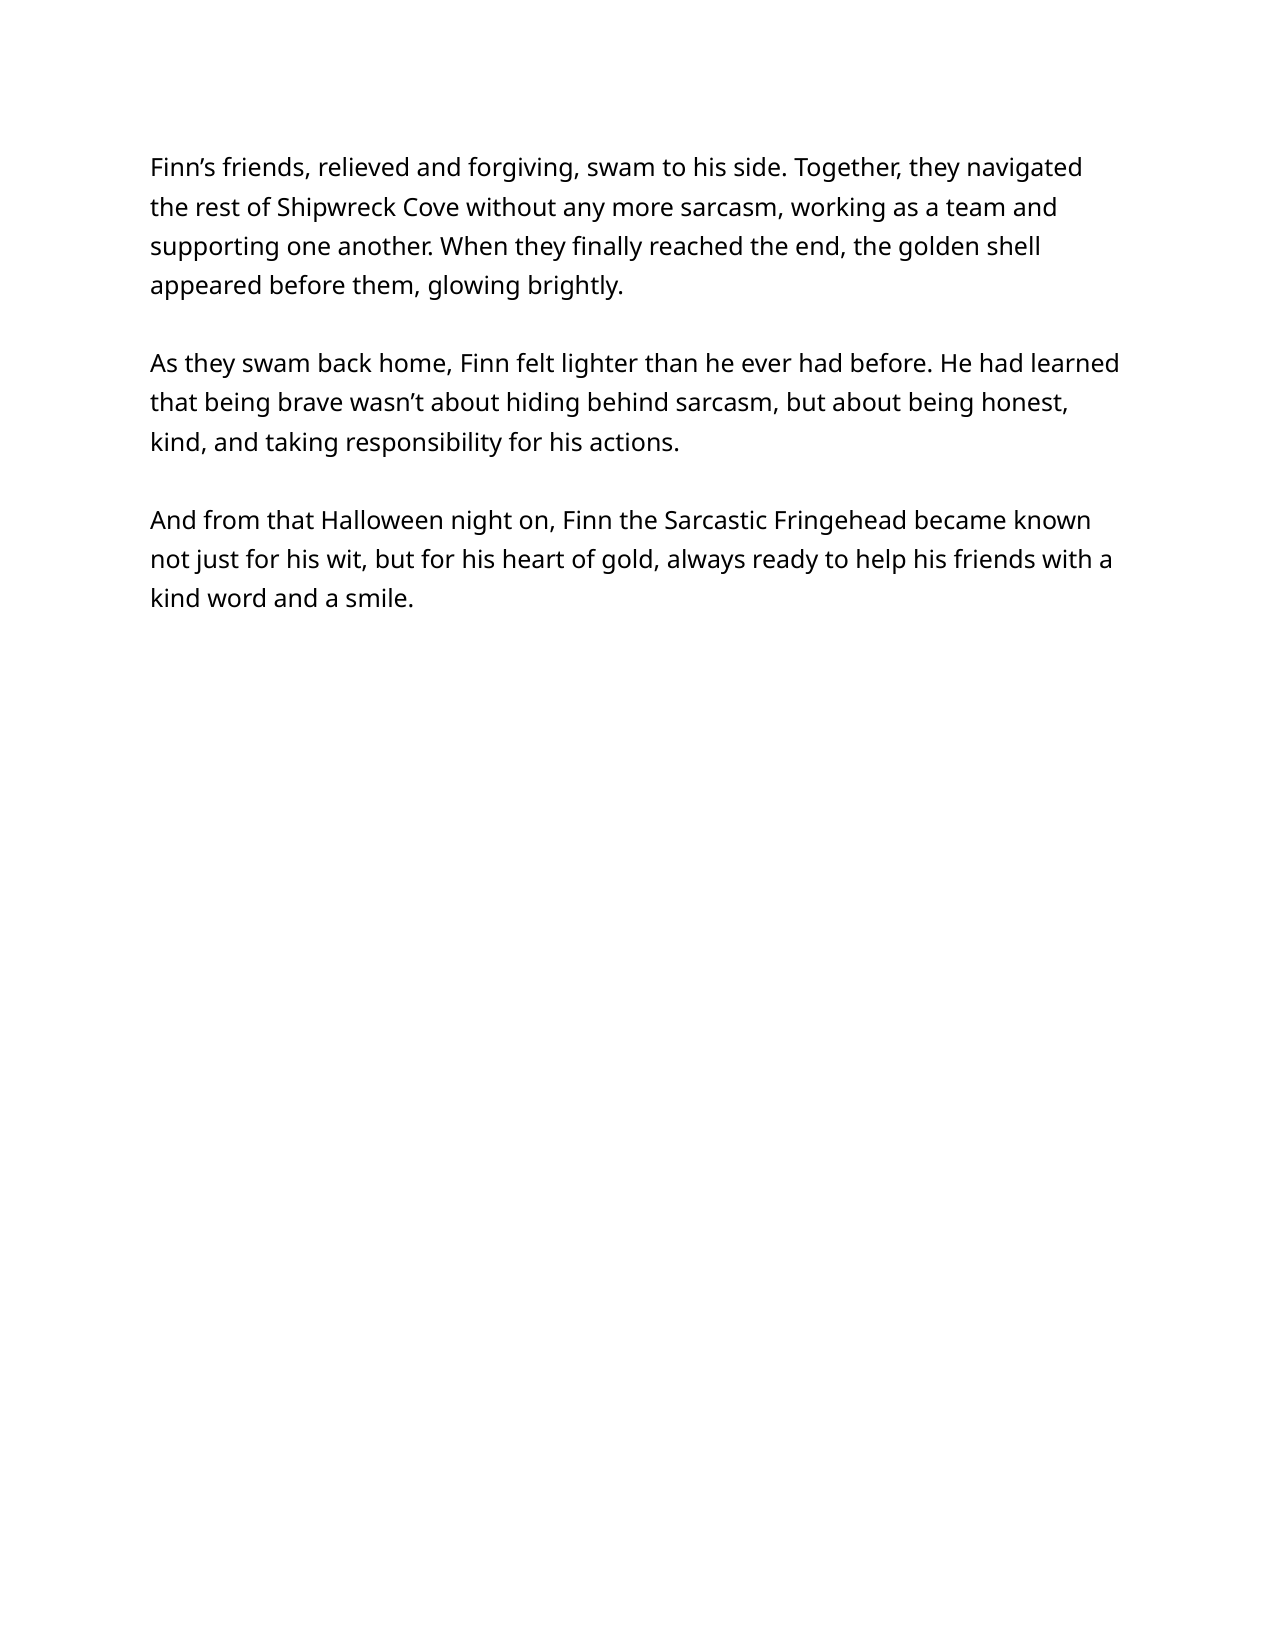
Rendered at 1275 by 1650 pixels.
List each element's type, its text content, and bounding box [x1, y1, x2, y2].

text As they swam back home, Finn felt lighter than he ever had before. He had learned that being brave wasn’t about hiding behind sarcasm, but about being honest, kind, and taking responsibility for his actions. [150, 346, 1125, 458]
text And from that Halloween night on, Finn the Sarcastic Fringehead became known not just for his wit, but for his heart of gold, always ready to help his friends with a kind word and a smile. [150, 502, 1125, 615]
text Finn’s friends, relieved and forgiving, swam to his side. Together, they navigated the rest of Shipwreck Cove without any more sarcasm, working as a team and supporting one another. When they finally reached the end, the golden shell appeared before them, glowing brightly. [150, 150, 1125, 302]
